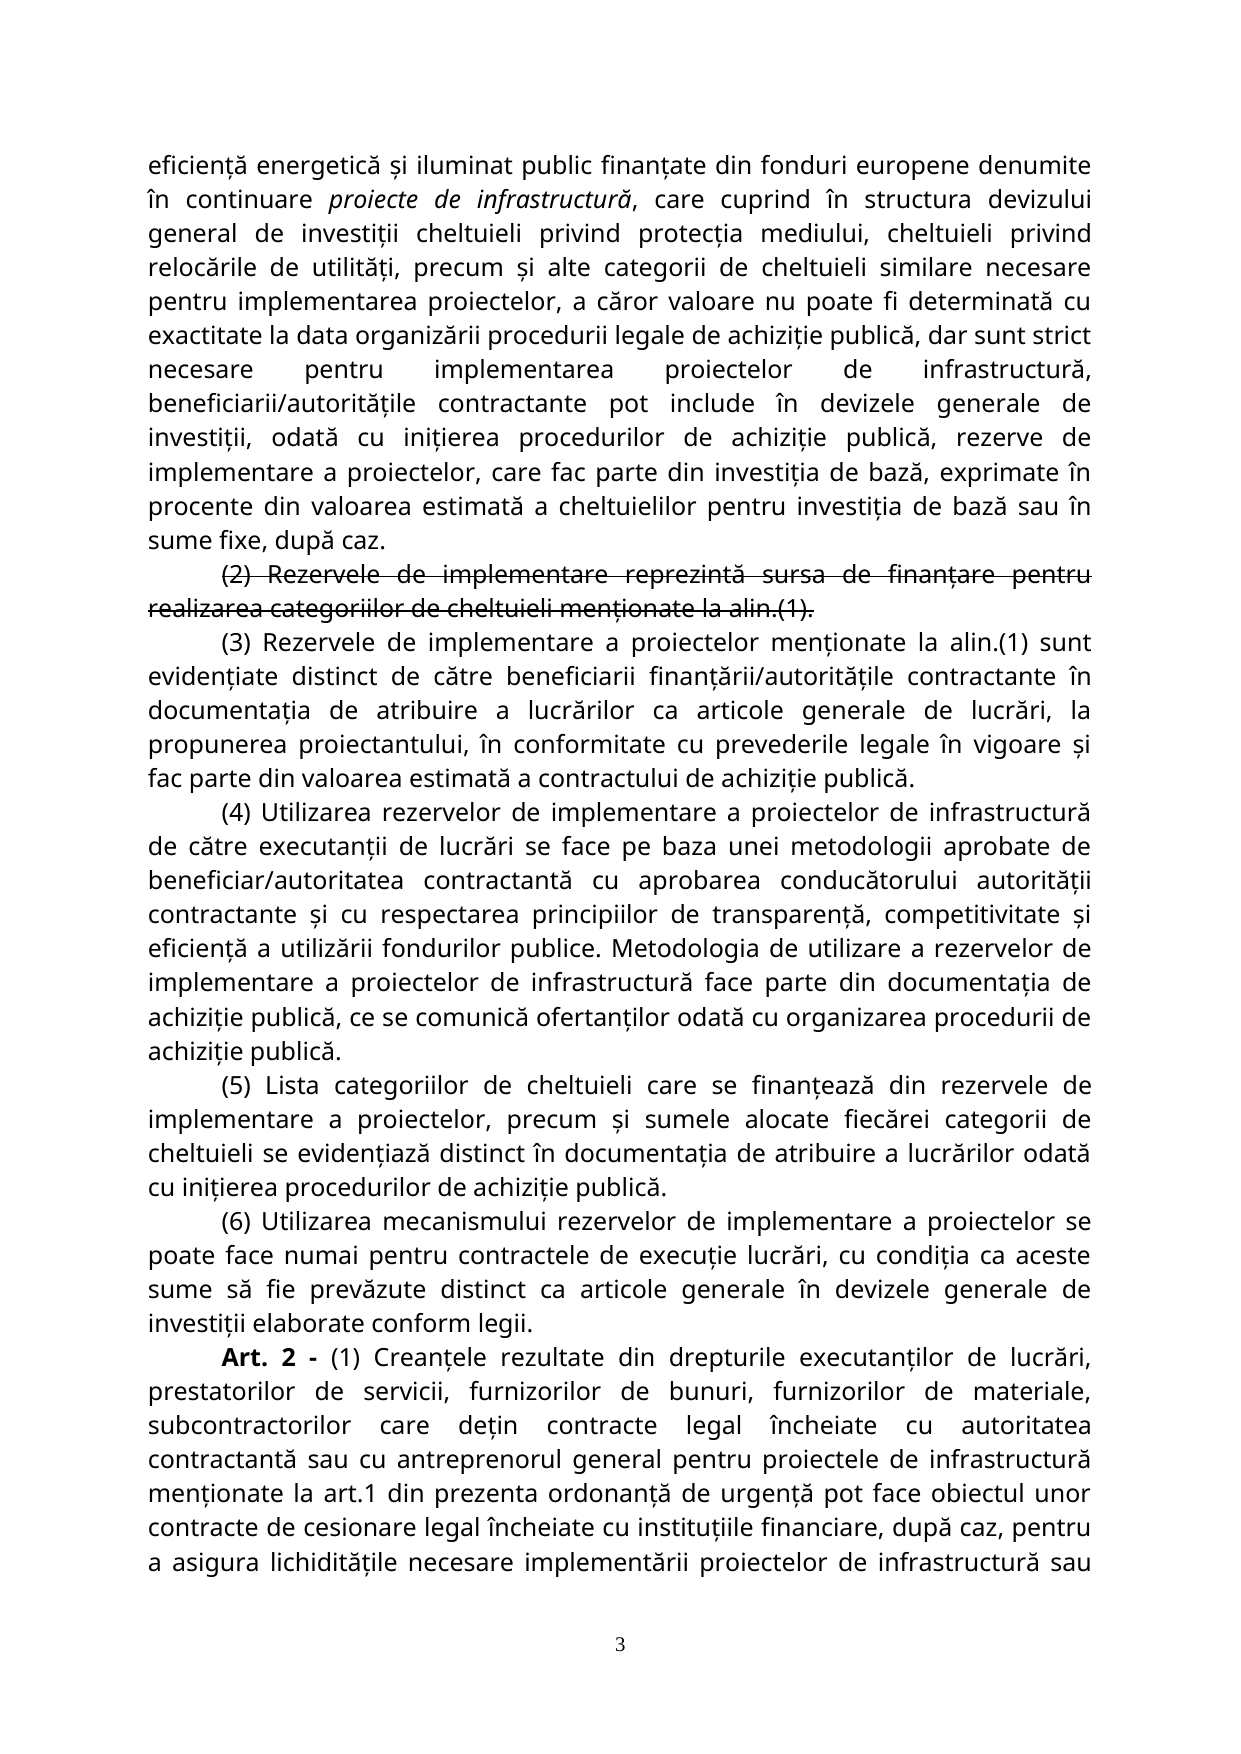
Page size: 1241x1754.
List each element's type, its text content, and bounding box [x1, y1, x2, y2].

text (6) Utilizarea mecanismului rezervelor de implementare a proiectelor se poate face numai pentru contractele de execuție lucrări, cu condiția ca aceste sume să fie prevăzute distinct ca articole generale în devizele generale de investiții elaborate conform legii. [148, 1203, 1093, 1340]
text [148, 1340, 1093, 1578]
text (3) Rezervele de implementare a proiectelor menționate la alin.(1) sunt evidențiate distinct de către beneficiarii finanțării/autoritățile contractante în documentația de atribuire a lucrărilor ca articole generale de lucrări, la propunerea proiectantului, în conformitate cu prevederile legale în vigoare și fac parte din valoarea estimată a contractului de achiziție publică. [148, 624, 1093, 795]
text (2) Rezervele de implementare reprezintă sursa de finanțare pentru realizarea categoriilor de cheltuieli menționate la alin.(1). [148, 556, 1093, 624]
text (5) Lista categoriilor de cheltuieli care se finanțează din rezervele de implementare a proiectelor, precum și sumele alocate fiecărei categorii de cheltuieli se evidențiază distinct în documentația de atribuire a lucrărilor odată cu inițierea procedurilor de achiziție publică. [148, 1067, 1093, 1203]
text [148, 148, 1093, 556]
text (4) Utilizarea rezervelor de implementare a proiectelor de infrastructură de către executanții de lucrări se face pe baza unei metodologii aprobate de beneficiar/autoritatea contractantă cu aprobarea conducătorului autorității contractante și cu respectarea principiilor de transparență, competitivitate și eficiență a utilizării fondurilor publice. Metodologia de utilizare a rezervelor de implementare a proiectelor de infrastructură face parte din documentația de achiziție publică, ce se comunică ofertanților odată cu organizarea procedurii de achiziție publică. [148, 795, 1093, 1067]
